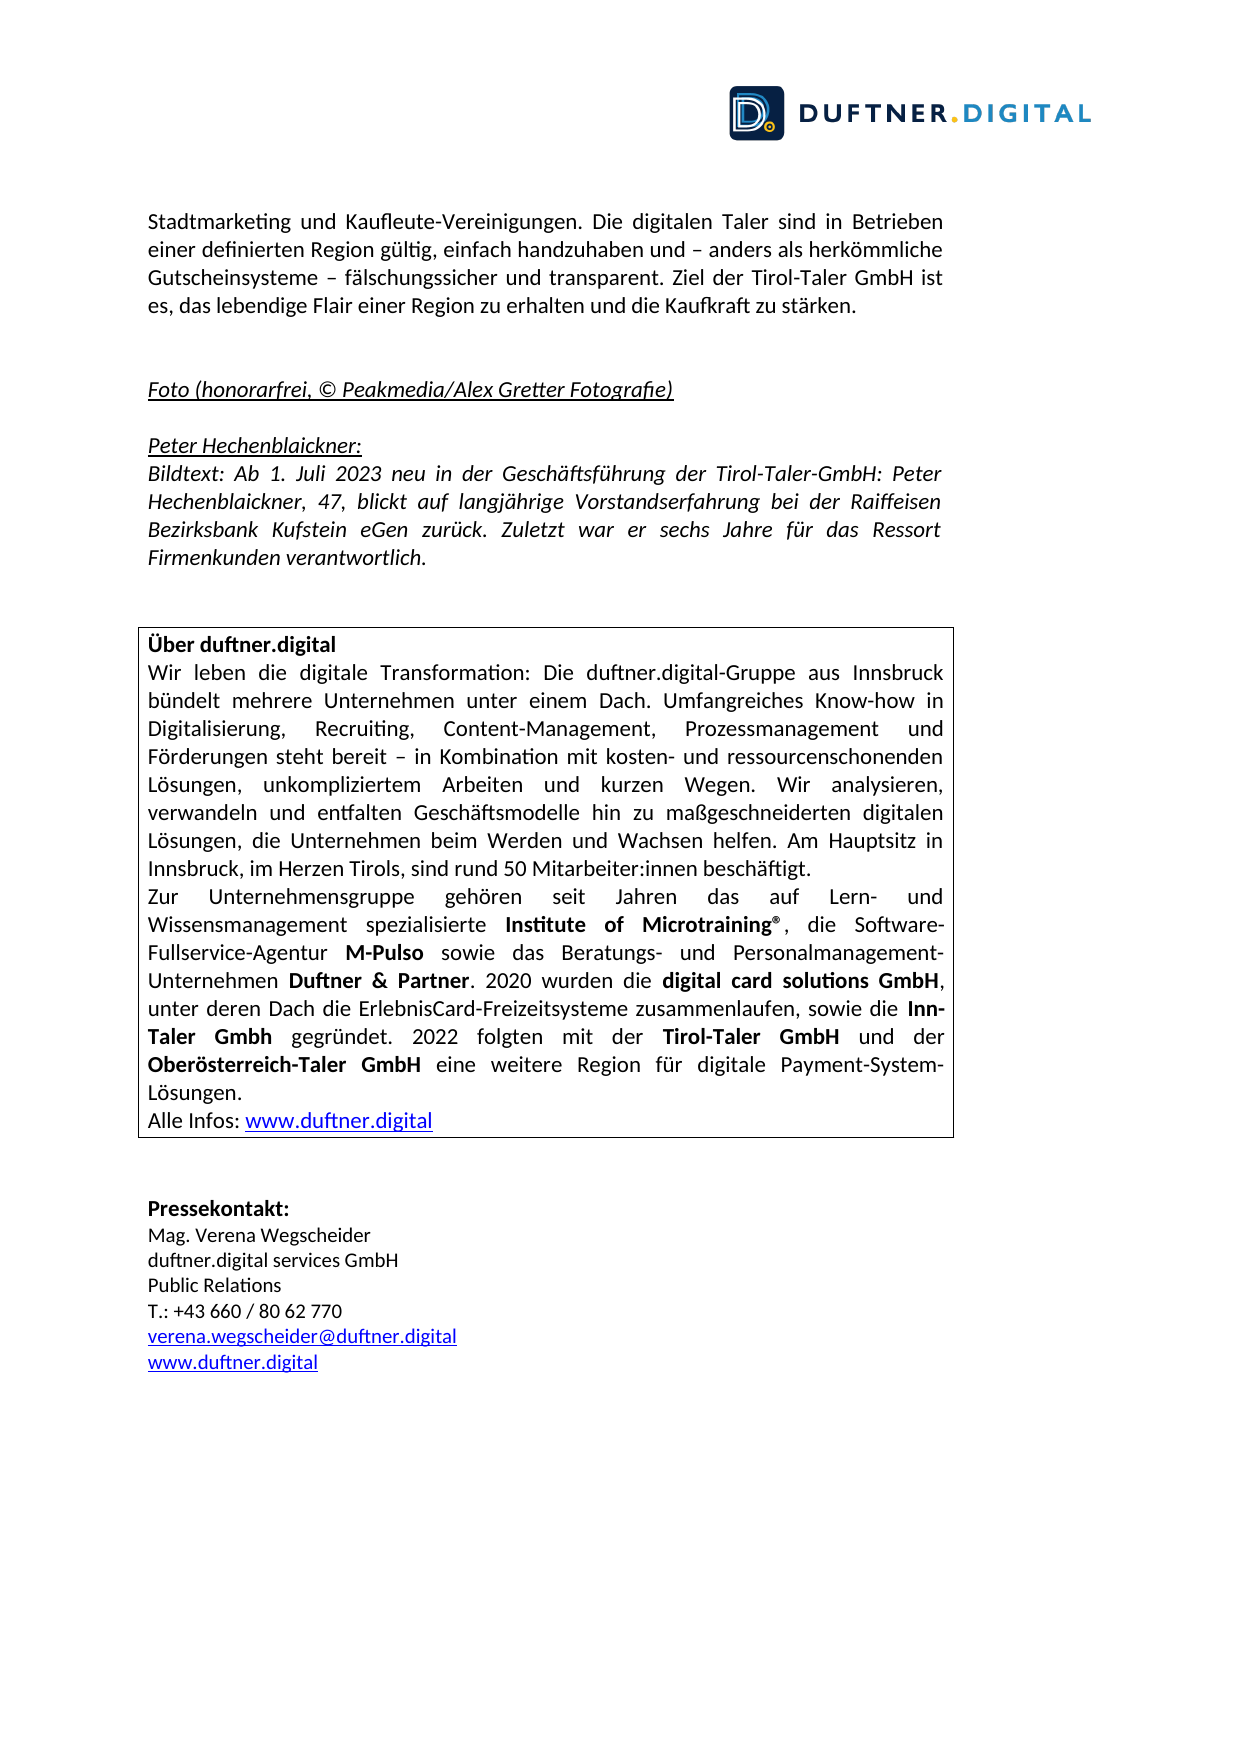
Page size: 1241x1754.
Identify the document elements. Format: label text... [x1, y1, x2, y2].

text Foto (honorarfrei, © Peakmedia/Alex Gretter Fotografie) [148, 375, 945, 403]
text Mag. Verena Wegscheider [148, 1222, 945, 1247]
text verena.wegscheider@duftner.digital [148, 1323, 945, 1349]
text Public Relations [148, 1273, 945, 1298]
text Zur Unternehmensgruppe gehören seit Jahren das auf Lern- und Wissensmanagement spezialisierte Institute of Microtraining®, die Software-Fullservice-Agentur M-Pulso sowie das Beratungs- und Personalmanagement-Unternehmen Duftner & Partner. 2020 wurden die digital card solutions GmbH, unter deren Dach die ErlebnisCard-Freizeitsysteme zusammenlaufen, sowie die Inn-Taler Gmbh gegründet. 2022 folgten mit der Tirol-Taler GmbH und der Oberösterreich-Taler GmbH eine weitere Region für digitale Payment-System-Lösungen. [139, 879, 953, 1103]
text Bildtext: Ab 1. Juli 2023 neu in der Geschäftsführung der Tirol-Taler-GmbH: Peter Hechenblaickner, 47, blickt auf langjährige Vorstandserfahrung bei der Raiffeisen Bezirksbank Kufstein eGen zurück. Zuletzt war er sechs Jahre für das Ressort Firmenkunden verantwortlich. [148, 459, 945, 571]
text duftner.digital services GmbH [148, 1247, 945, 1273]
text Über duftner.digital [139, 628, 953, 655]
text T.: +43 660 / 80 62 770 [148, 1298, 945, 1323]
text Alle Infos: www.duftner.digital [139, 1103, 953, 1137]
text Pressekontakt: [148, 1194, 945, 1222]
picture [721, 42, 1099, 184]
text Peter Hechenblaickner: [148, 431, 945, 459]
text Wir leben die digitale Transformation: Die duftner.digital-Gruppe aus Innsbruck bündelt mehrere Unternehmen unter einem Dach. Umfangreiches Know-how in Digitalisierung, Recruiting, Content-Management, Prozessmanagement und Förderungen steht bereit – in Kombination mit kosten- und ressourcenschonenden Lösungen, unkompliziertem Arbeiten und kurzen Wegen. Wir analysieren, verwandeln und entfalten Geschäftsmodelle hin zu maßgeschneiderten digitalen Lösungen, die Unternehmen beim Werden und Wachsen helfen. Am Hauptsitz in Innsbruck, im Herzen Tirols, sind rund 50 Mitarbeiter:innen beschäftigt. [139, 655, 953, 879]
text www.duftner.digital [148, 1349, 945, 1374]
